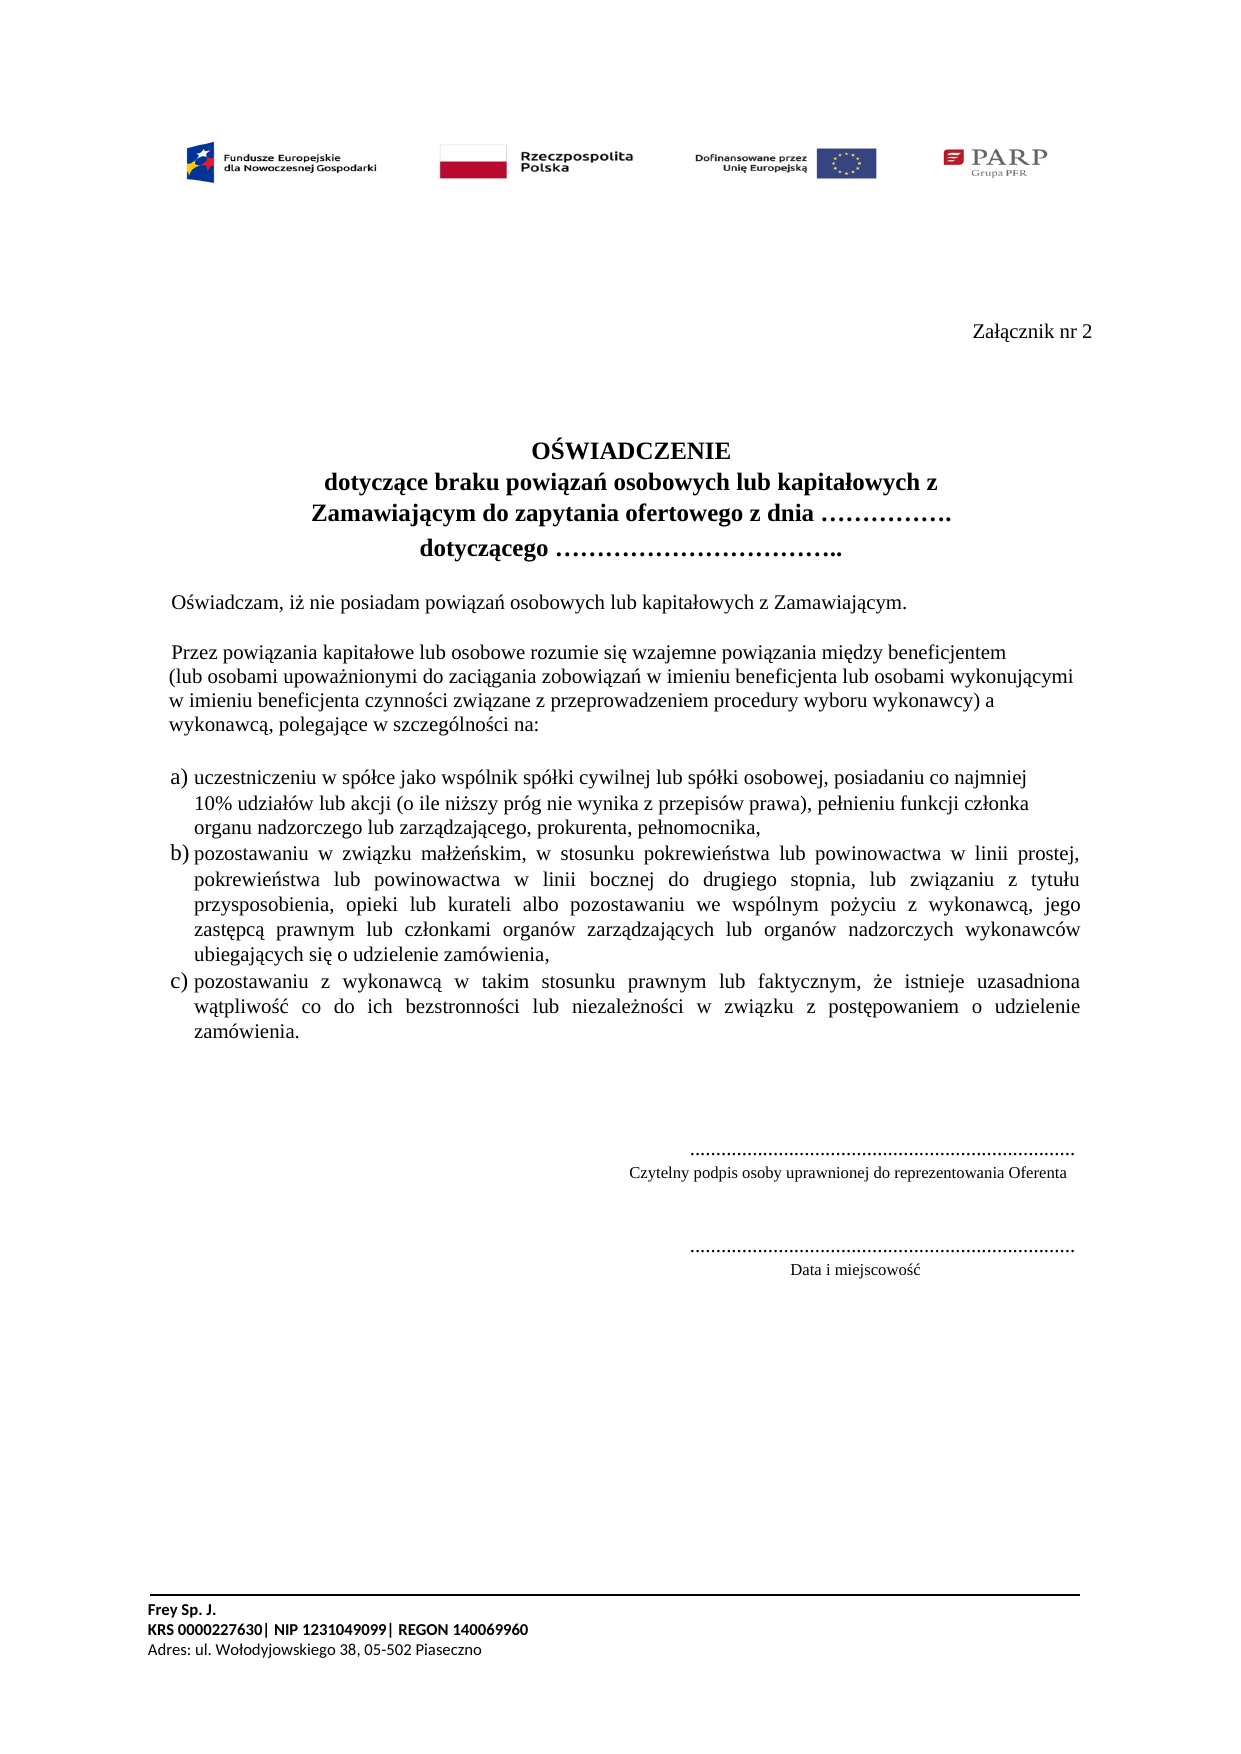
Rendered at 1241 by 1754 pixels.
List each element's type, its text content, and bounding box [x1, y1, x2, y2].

text .......................................................................... [149, 1233, 1075, 1257]
text 10% udziałów lub akcji (o ile niższy próg nie wynika z przepisów prawa), pełnieniu funkcji członka organu nadzorczego lub zarządzającego, prokurenta, pełnomocnika, [194, 791, 1082, 839]
text dotyczące braku powiązań osobowych lub kapitałowych z [170, 467, 1092, 496]
text Data i miejscowość [790, 1259, 1082, 1278]
text (lub osobami upoważnionymi do zaciągania zobowiązań w imieniu beneficjenta lub osobami wykonującymi w imieniu beneficjenta czynności związane z przeprowadzeniem procedury wyboru wykonawcy) a wykonawcą, polegające w szczególności na: [169, 664, 1081, 736]
text Przez powiązania kapitałowe lub osobowe rozumie się wzajemne powiązania między beneficjentem [171, 640, 1082, 664]
text Załącznik nr 2 [149, 319, 1092, 343]
text Zamawiającym do zapytania ofertowego z dnia ……………. [170, 498, 1092, 527]
list uczestniczeniu w spółce jako wspólnik spółki cywilnej lub spółki osobowej, posiadaniu co najmniej [170, 763, 1081, 789]
text dotyczącego …………………………….. [170, 533, 1092, 561]
text Oświadczam, iż nie posiadam powiązań osobowych lub kapitałowych z Zamawiającym. [171, 590, 1082, 614]
text .......................................................................... [149, 1136, 1075, 1160]
text Czytelny podpis osoby uprawnionej do reprezentowania Oferenta [149, 1162, 1067, 1182]
list pozostawaniu w związku małżeńskim, w stosunku pokrewieństwa lub powinowactwa w linii prostej, pokrewieństwa lub powinowactwa w linii bocznej do drugiego stopnia, lub związaniu z tytułu przysposobienia, opieki lub kurateli albo pozostawaniu we wspólnym pożyciu z wykonawcą, jego zastępcą prawnym lub członkami organów zarządzających lub organów nadzorczych wykonawców ubiegających się o udzielenie zamówienia, [170, 839, 1081, 966]
picture [147, 73, 1093, 251]
text OŚWIADCZENIE [170, 436, 1092, 465]
list pozostawaniu z wykonawcą w takim stosunku prawnym lub faktycznym, że istnieje uzasadniona wątpliwość co do ich bezstronności lub niezależności w związku z postępowaniem o udzielenie zamówienia. [170, 967, 1081, 1043]
